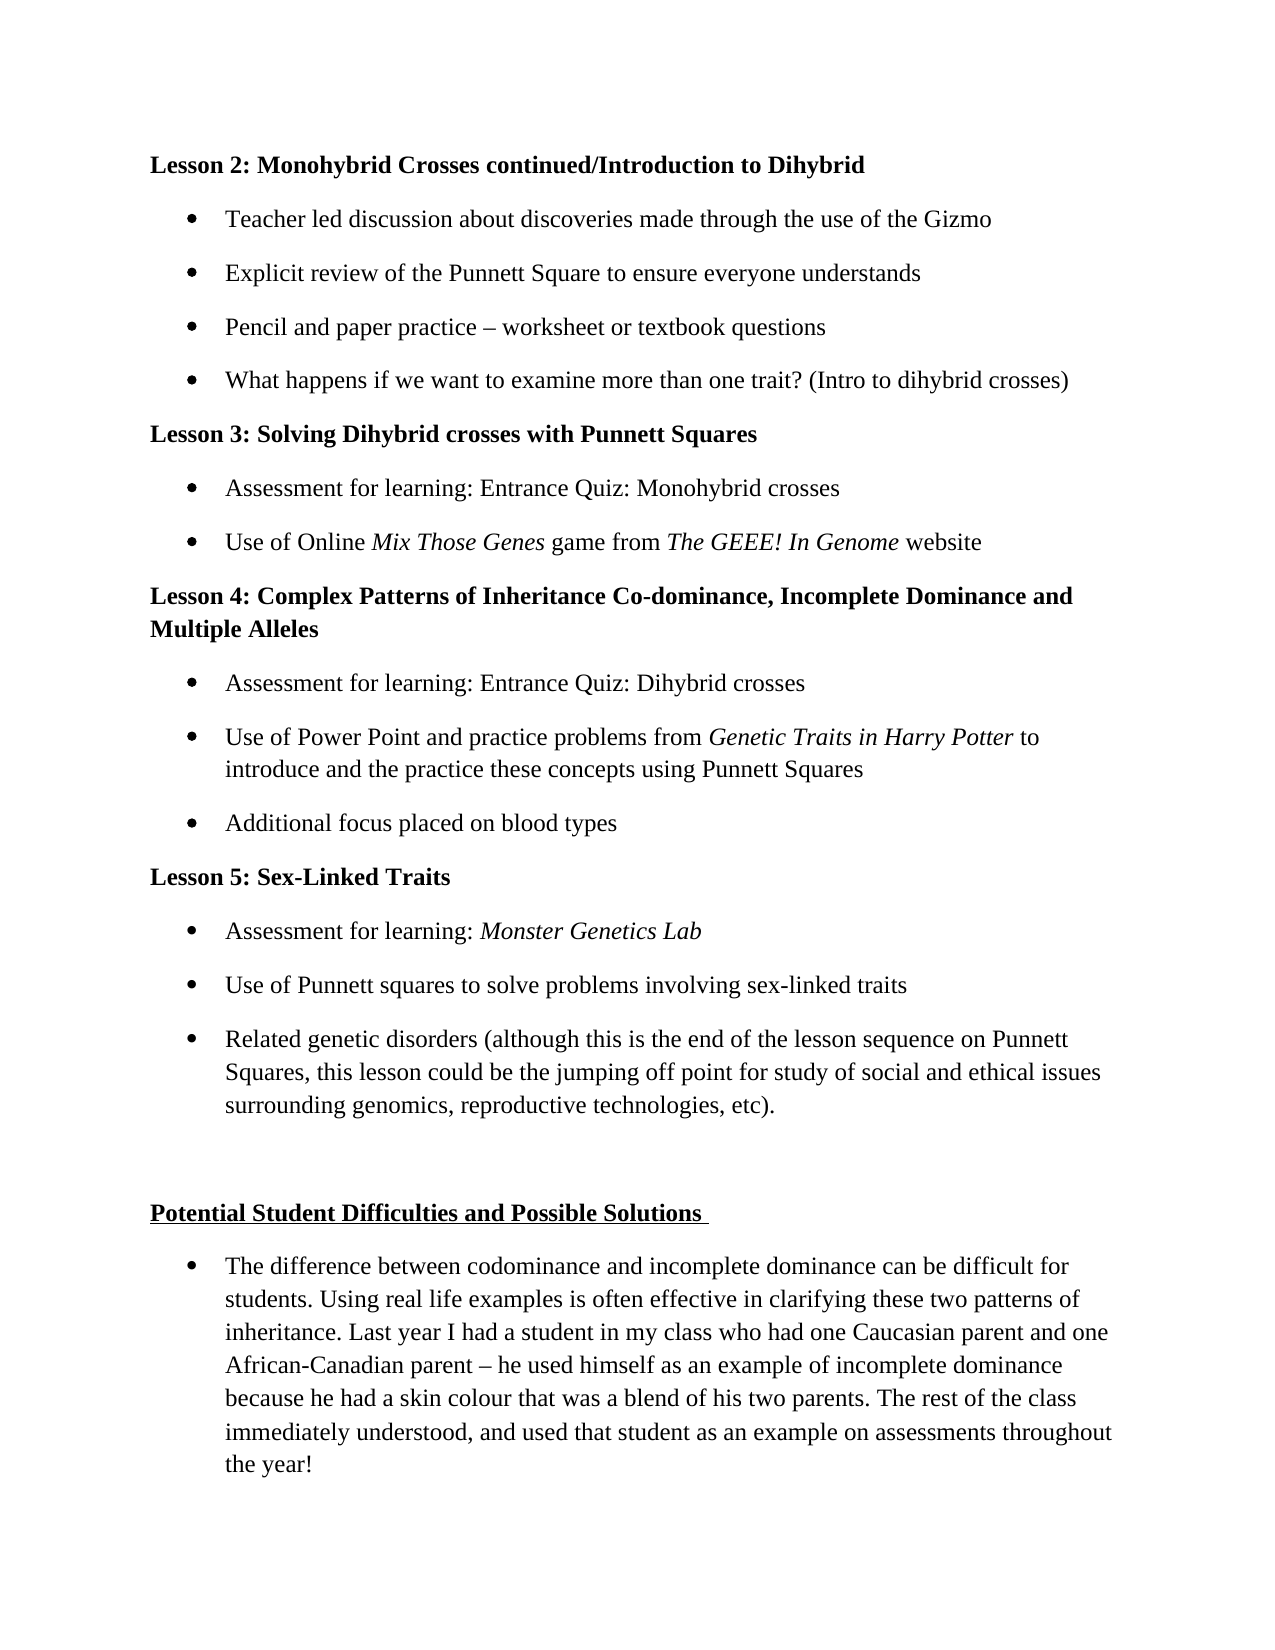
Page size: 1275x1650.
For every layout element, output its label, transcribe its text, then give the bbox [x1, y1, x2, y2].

list Use of Punnett squares to solve problems involving sex-linked traits [187, 970, 1125, 999]
list Explicit review of the to ensure everyone understands [187, 258, 1125, 286]
list Assessment for learning: Entrance Quiz: Monohybrid crosses [187, 473, 1125, 502]
list Use of Online Mix Those Genes game from The GEEE! In Genome website [187, 527, 1125, 556]
list The difference between codominance and incomplete dominance can be difficult for students. Using real life examples is often effective in clarifying these two patterns of inheritance. Last year I had a student in my class who had one Caucasian parent and one African-Canadian parent – he used himself as an example of incomplete dominance because he had a skin colour that was a blend of his two parents. The rest of the class immediately understood, and used that student as an example on assessments throughout the year! [187, 1251, 1125, 1478]
list Additional focus placed on blood types [187, 808, 1125, 837]
text Lesson 5: Sex-Linked Traits [150, 862, 1125, 891]
text Lesson 4: Complex Patterns of Inheritance Co-dominance, Incomplete Dominance and Multiple Alleles [150, 581, 1125, 643]
list Pencil and paper practice – worksheet or textbook questions [187, 312, 1125, 340]
list What happens if we want to examine more than one trait? (Intro to dihybrid crosses) [187, 365, 1125, 394]
list Assessment for learning: Monster Genetics Lab [187, 916, 1125, 945]
list Teacher led discussion about discoveries made through the use of the Gizmo [187, 204, 1125, 233]
text Potential Student Difficulties and Possible Solutions [150, 1198, 1125, 1226]
text Lesson 3: Solving Dihybrid crosses with Punnett Squares [150, 419, 1125, 448]
list Assessment for learning: Entrance Quiz: Dihybrid crosses [187, 668, 1125, 696]
list Related genetic disorders (although this is the end of the lesson sequence on Punnett Squares, this lesson could be the jumping off point for study of social and ethical issues surrounding genomics, reproductive technologies, etc). [187, 1024, 1125, 1119]
list Use of Power Point and practice problems from Genetic Traits in Harry Potter to introduce and the practice these concepts using Punnett Squares [187, 722, 1125, 783]
text Lesson 2: Monohybrid Crosses continued/Introduction to Dihybrid [150, 150, 1125, 179]
